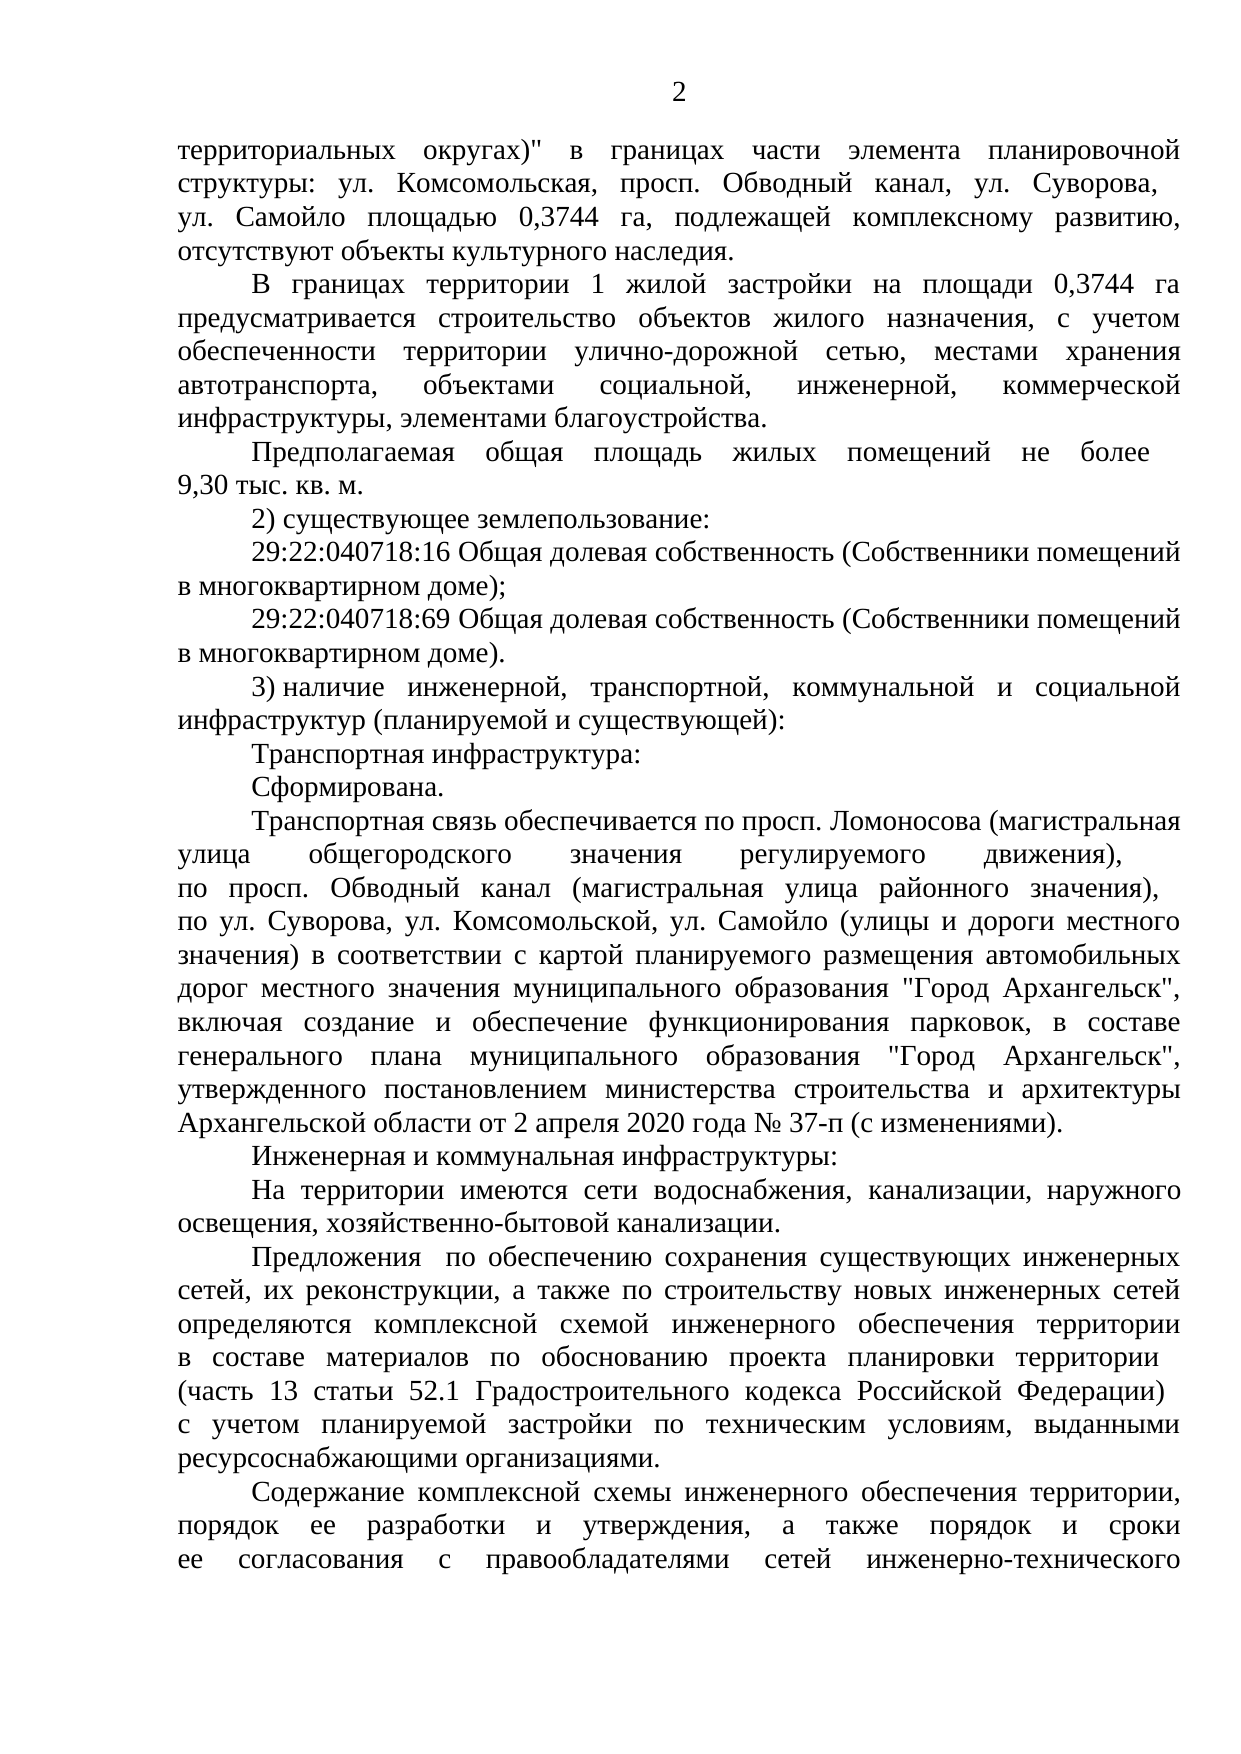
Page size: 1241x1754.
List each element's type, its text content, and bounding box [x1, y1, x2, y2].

text Транспортная связь обеспечивается по просп. Ломоносова (магистральная улица общегородского значения регулируемого движения), по просп. Обводный канал (магистральная улица районного значения), по ул. Суворова, ул. Комсомольской, ул. Самойло (улицы и дороги местного значения) в соответствии с картой планируемого размещения автомобильных дорог местного значения муниципального образования "Город Архангельск", включая создание и обеспечение функционирования парковок, в составе генерального плана муниципального образования "Город Архангельск", утвержденного постановлением министерства строительства и архитектуры Архангельской области от 2 апреля 2020 года № 37-п (с изменениями). [177, 803, 1181, 1138]
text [177, 1474, 1181, 1574]
text Сформирована. [177, 769, 1181, 803]
text 2) существующее землепользование: [177, 501, 1181, 534]
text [177, 132, 1181, 266]
text 3) наличие инженерной, транспортной, коммунальной и социальной инфраструктур (планируемой и существующей): [177, 669, 1181, 736]
text Транспортная инфраструктура: [177, 736, 1181, 769]
text Предполагаемая общая площадь жилых помещений не более 9,30 тыс. кв. м. [177, 434, 1181, 501]
text 29:22:040718:69 Общая долевая собственность (Собственники помещений в многоквартирном доме). [177, 602, 1181, 669]
text На территории имеются сети водоснабжения, канализации, наружного освещения, хозяйственно-бытовой канализации. [177, 1172, 1181, 1239]
text В границах территории 1 жилой застройки на площади 0,3744 га предусматривается строительство объектов жилого назначения, с учетом обеспеченности территории улично-дорожной сетью, местами хранения автотранспорта, объектами социальной, инженерной, коммерческой инфраструктуры, элементами благоустройства. [177, 266, 1181, 434]
text 29:22:040718:16 Общая долевая собственность (Собственники помещений в многоквартирном доме); [177, 534, 1181, 602]
text Инженерная и коммунальная инфраструктуры: [177, 1138, 1181, 1172]
text Предложения по обеспечению сохранения существующих инженерных сетей, их реконструкции, а также по строительству новых инженерных сетей определяются комплексной схемой инженерного обеспечения территории в составе материалов по обоснованию проекта планировки территории (часть 13 статьи 52.1 Градостроительного кодекса Российской Федерации) с учетом планируемой застройки по техническим условиям, выданными ресурсоснабжающими организациями. [177, 1239, 1181, 1474]
